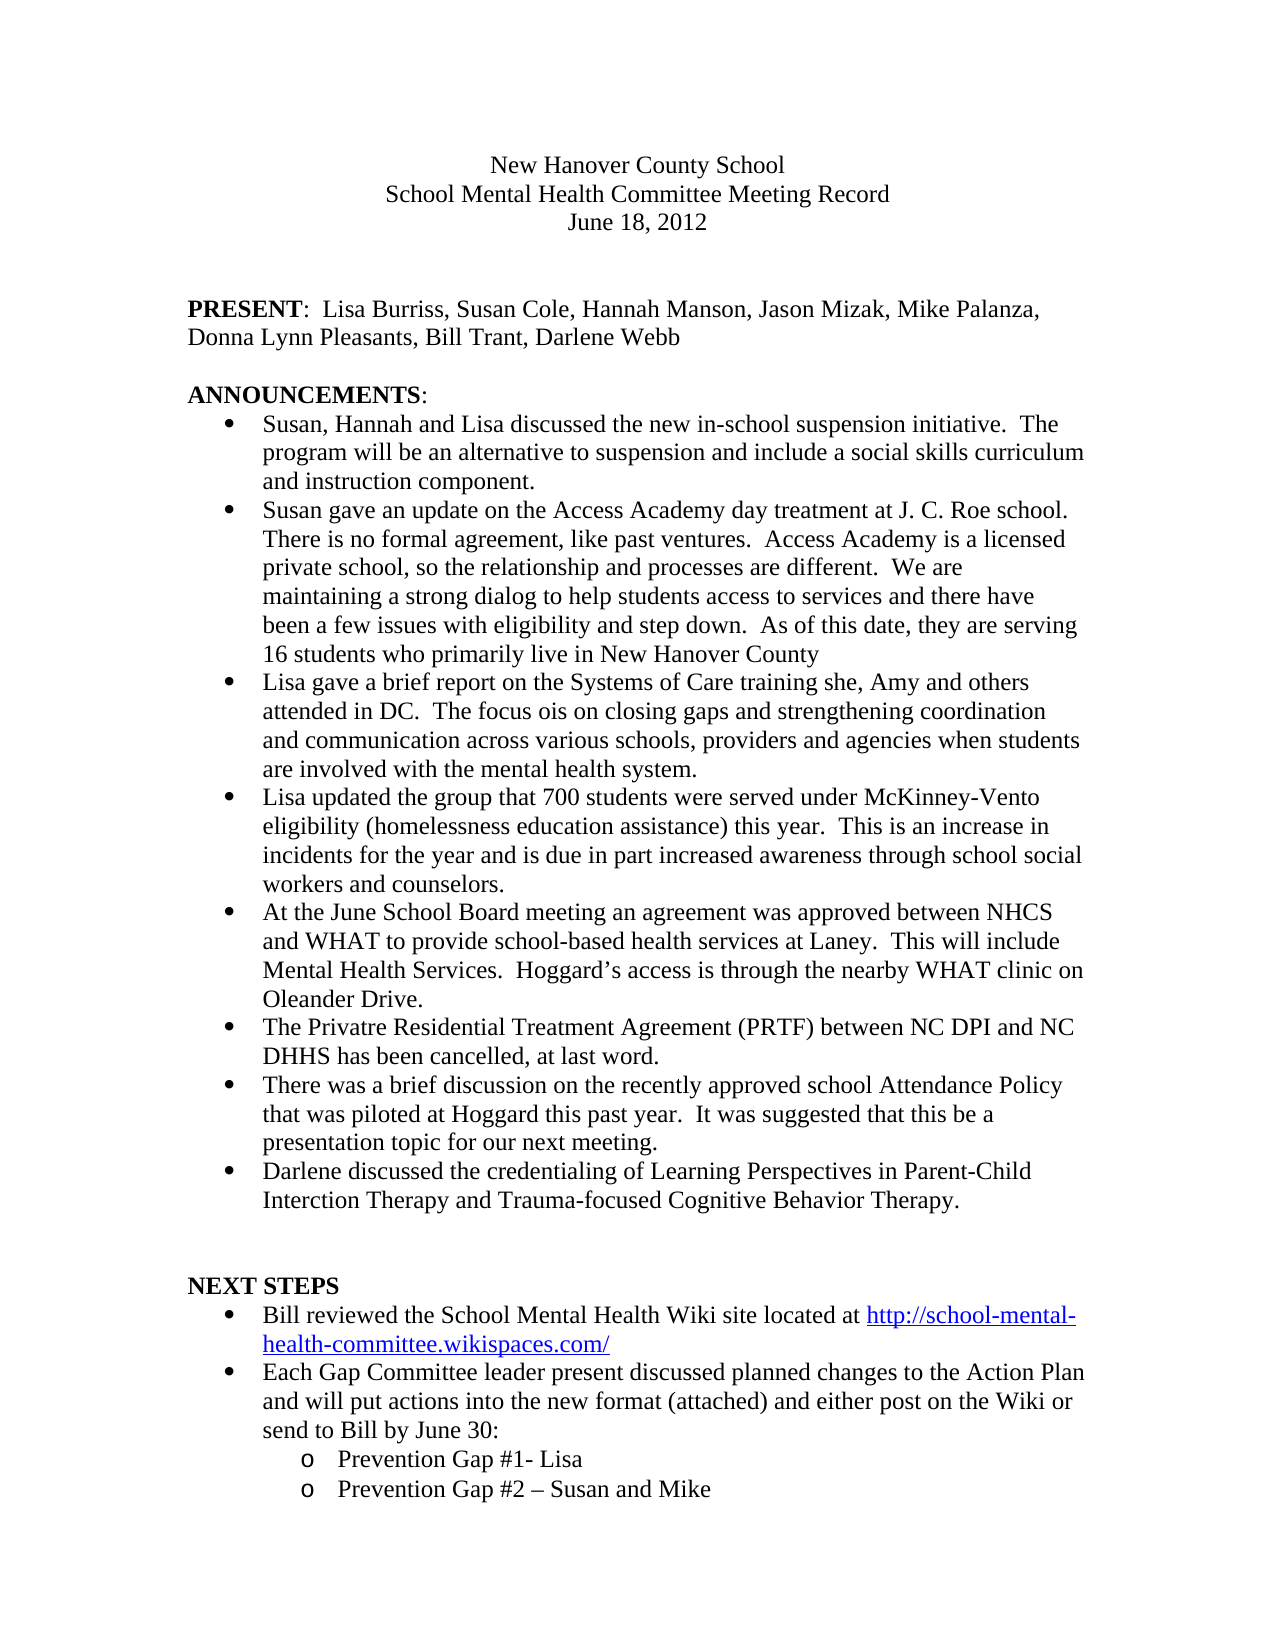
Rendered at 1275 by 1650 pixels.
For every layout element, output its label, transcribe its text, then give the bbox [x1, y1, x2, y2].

text School Mental Health Committee Meeting Record [187, 179, 1087, 207]
text ANNOUNCEMENTS: [187, 380, 1087, 409]
list Darlene discussed the credentialing of Learning Perspectives in Parent-Child Interction Therapy and Trauma-focused Cognitive Behavior Therapy. [225, 1156, 1087, 1214]
list Prevention Gap #2 – Susan and Mike [300, 1474, 1087, 1505]
list Lisa gave a brief report on the Systems of Care training she, Amy and others attended in DC. The focus ois on closing gaps and strengthening coordination and communication across various schools, providers and agencies when students are involved with the mental health system. [225, 667, 1087, 782]
text New [187, 150, 1087, 179]
list Susan gave an update on the Access Academy day treatment at J. C. Roe school. There is no formal agreement, like past ventures. Access Academy is a licensed private school, so the relationship and processes are different. We are maintaining a strong dialog to help students access to services and there have been a few issues with eligibility and step down. As of this date, they are serving 16 students who primarily live in New Hanover County [225, 495, 1087, 667]
text PRESENT: Lisa Burriss, Susan Cole, Hannah Manson, Jason Mizak, Mike Palanza, Donna Lynn Pleasants, Bill Trant, Darlene Webb [187, 294, 1087, 351]
list Susan, Hannah and Lisa discussed the new in-school suspension initiative. The program will be an alternative to suspension and include a social skills curriculum and instruction component. [225, 409, 1087, 495]
list At the June School Board meeting an agreement was approved between NHCS and WHAT to provide school-based health services at Laney. This will include Mental Health Services. Hoggard’s access is through the nearby WHAT clinic on Oleander Drive. [225, 897, 1087, 1012]
text June 18, 2012 [187, 207, 1087, 236]
list Each Gap Committee leader present discussed planned changes to the Action Plan and will put actions into the new format (attached) and either post on the Wiki or send to Bill by June 30: [225, 1357, 1087, 1444]
list There was a brief discussion on the recently approved school Attendance Policy that was piloted at Hoggard this past year. It was suggested that this be a presentation topic for our next meeting. [225, 1070, 1087, 1156]
list Prevention Gap #1- Lisa [300, 1444, 1087, 1474]
list Bill reviewed the School Mental Health Wiki site located at http://school-mental-health-committee.wikispaces.com/ [225, 1300, 1087, 1357]
list The Privatre Residential Treatment Agreement (PRTF) between NC DPI and NC DHHS has been cancelled, at last word. [225, 1012, 1087, 1070]
text NEXT STEPS [187, 1271, 1087, 1300]
list Lisa updated the group that 700 students were served under McKinney-Vento eligibility (homelessness education assistance) this year. This is an increase in incidents for the year and is due in part increased awareness through school social workers and counselors. [225, 782, 1087, 897]
